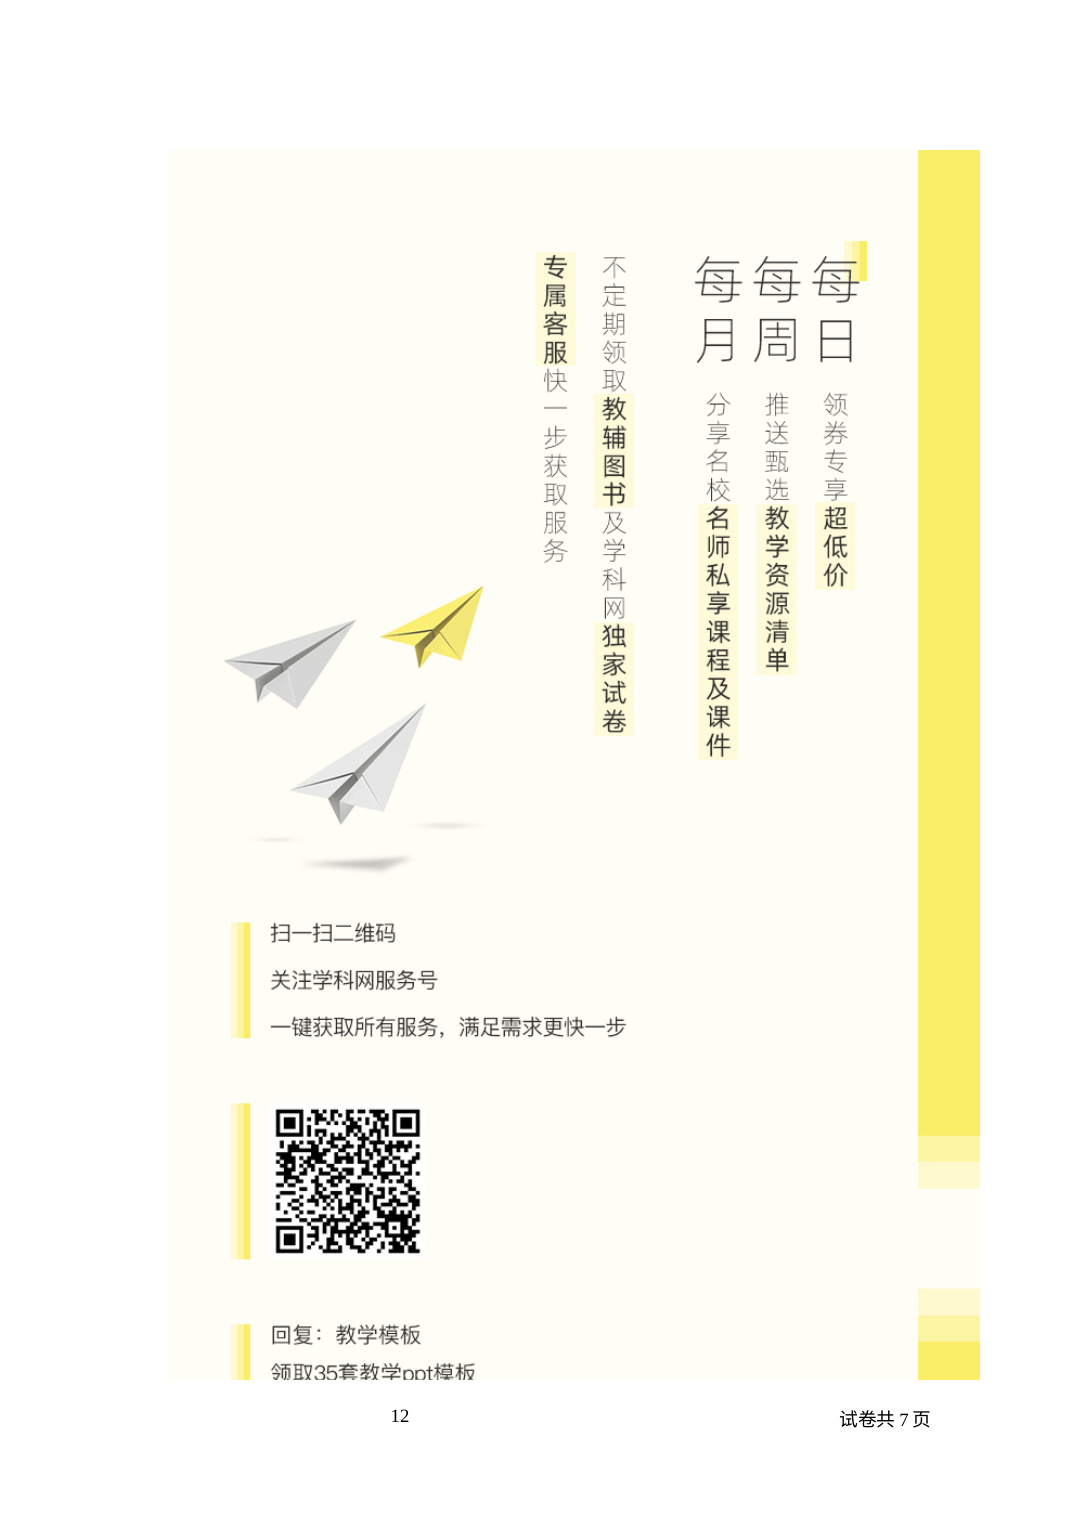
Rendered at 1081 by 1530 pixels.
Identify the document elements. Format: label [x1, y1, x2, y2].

picture [168, 150, 981, 1380]
